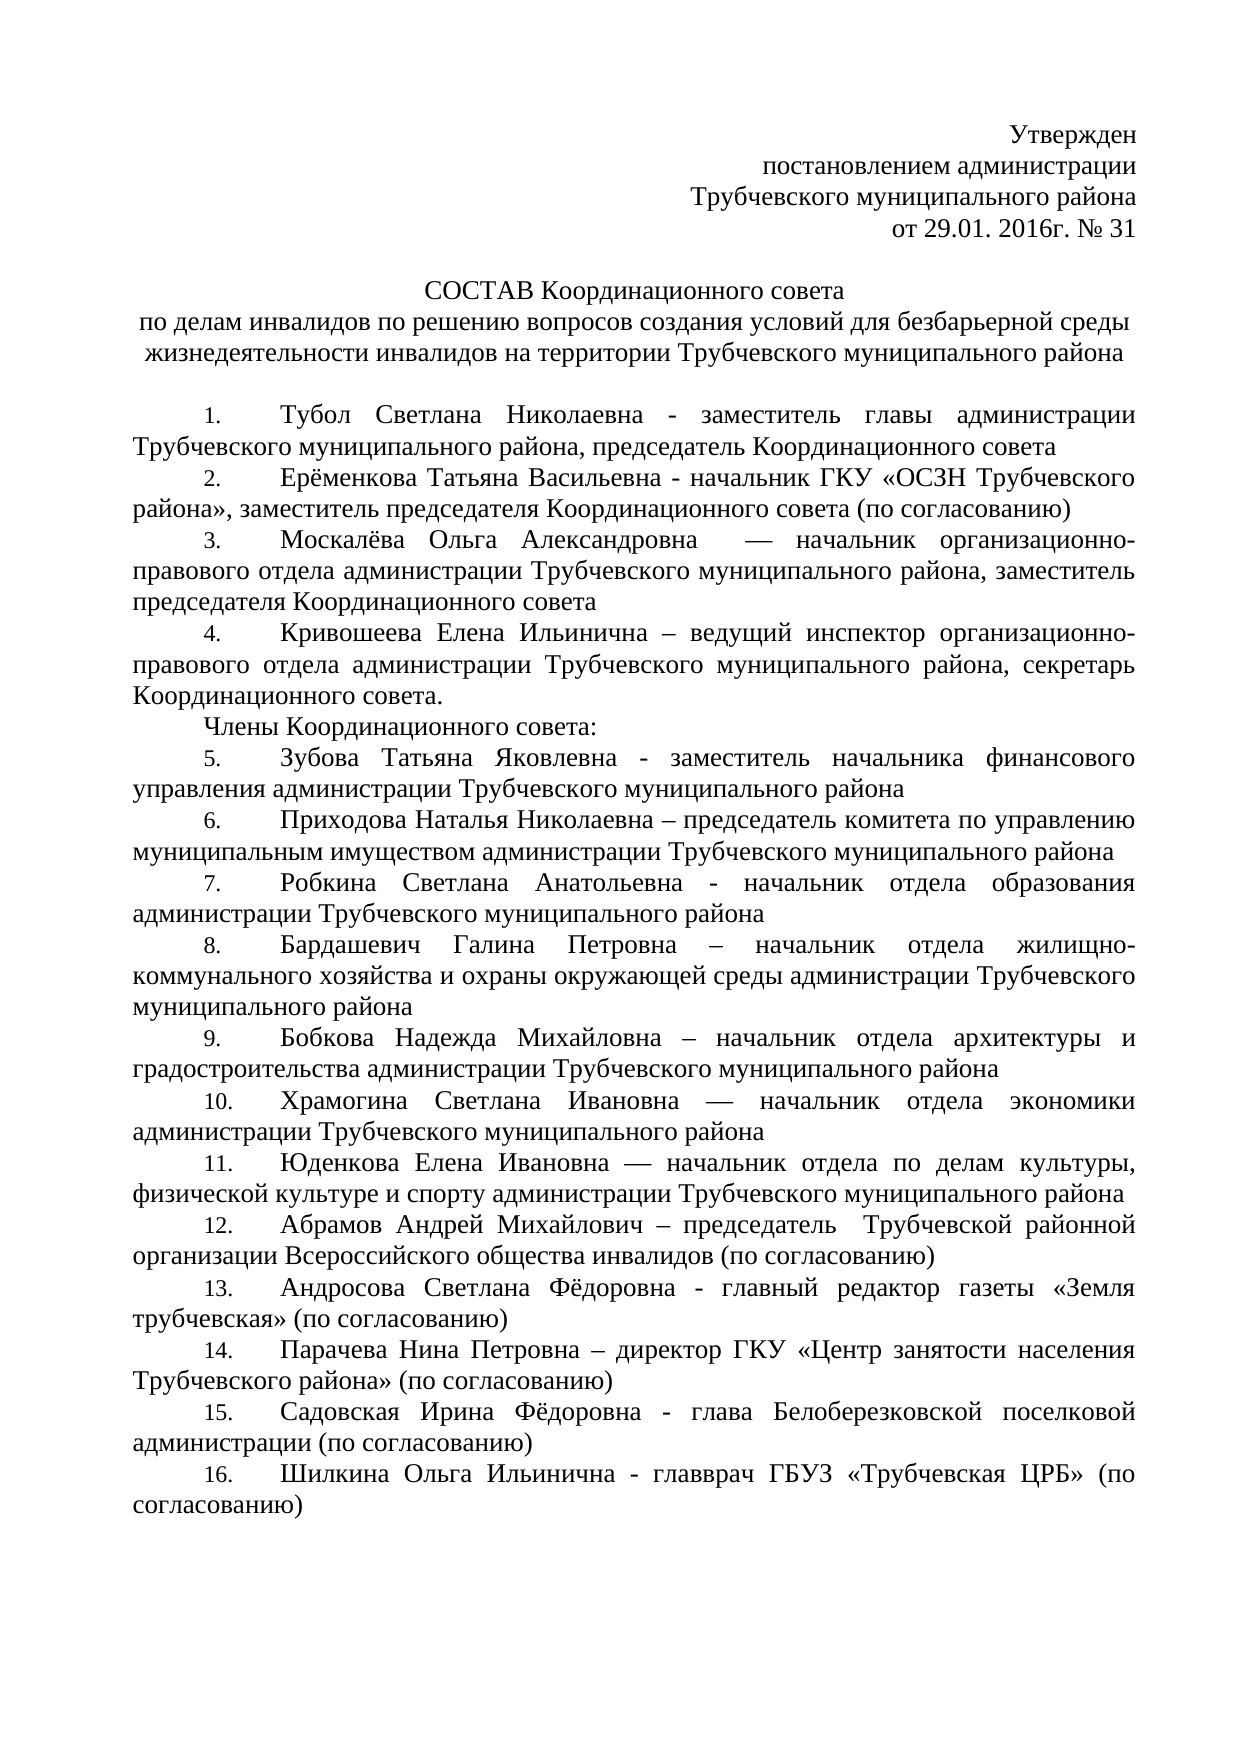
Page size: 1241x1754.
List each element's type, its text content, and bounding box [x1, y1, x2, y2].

list Тубол Светлана Николаевна - заместитель главы администрации Трубчевского муниципального района, председатель Координационного совета [132, 398, 1137, 461]
list Зубова Татьяна Яковлевна - заместитель начальника финансового управления администрации Трубчевского муниципального района [132, 741, 1137, 803]
list Робкина Светлана Анатольевна - начальник отдела образования администрации Трубчевского муниципального района [132, 866, 1137, 928]
list Бобкова Надежда Михайловна – начальник отдела архитектуры и градостроительства администрации Трубчевского муниципального района [132, 1021, 1137, 1084]
list Бардашевич Галина Петровна – начальник отдела жилищно-коммунального хозяйства и охраны окружающей среды администрации Трубчевского муниципального района [132, 928, 1137, 1021]
list Ерёменкова Татьяна Васильевна - начальник ГКУ «ОСЗН Трубчевского района», заместитель председателя Координационного совета (по согласованию) [132, 461, 1137, 523]
list Садовская Ирина Фёдоровна - глава Белоберезковской поселковой администрации (по согласованию) [132, 1395, 1137, 1457]
text СОСТАВ Координационного совета [132, 274, 1137, 305]
text Члены Координационного совета: [132, 710, 1137, 741]
list Кривошеева Елена Ильинична – ведущий инспектор организационно-правового отдела администрации Трубчевского муниципального района, секретарь Координационного совета. [132, 617, 1137, 710]
list Парачева Нина Петровна – директор ГКУ «Центр занятости населения Трубчевского района» (по согласованию) [132, 1333, 1137, 1395]
text постановлением администрации [132, 149, 1137, 181]
list Шилкина Ольга Ильинична - главврач ГБУЗ «Трубчевская ЦРБ» (по согласованию) [132, 1457, 1137, 1520]
text Трубчевского муниципального района [132, 181, 1137, 212]
list Приходова Наталья Николаевна – председатель комитета по управлению муниципальным имуществом администрации Трубчевского муниципального района [132, 803, 1137, 866]
list Абрамов Андрей Михайлович – председатель Трубчевской районной организации Всероссийского общества инвалидов (по согласованию) [132, 1208, 1137, 1271]
text по делам инвалидов по решению вопросов создания условий для безбарьерной среды жизнедеятельности инвалидов на территории Трубчевского муниципального района [132, 305, 1137, 367]
text Утвержден [132, 118, 1137, 149]
text от 29.01. 2016г. № 31 [132, 212, 1137, 243]
list Андросова Светлана Фёдоровна - главный редактор газеты «Земля трубчевская» (по согласованию) [132, 1271, 1137, 1333]
list Храмогина Светлана Ивановна — начальник отдела экономики администрации Трубчевского муниципального района [132, 1084, 1137, 1146]
list Юденкова Елена Ивановна — начальник отдела по делам культуры, физической культуре и спорту администрации Трубчевского муниципального района [132, 1146, 1137, 1208]
list Москалёва Ольга Александровна — начальник организационно-правового отдела администрации Трубчевского муниципального района, заместитель председателя Координационного совета [132, 523, 1137, 617]
